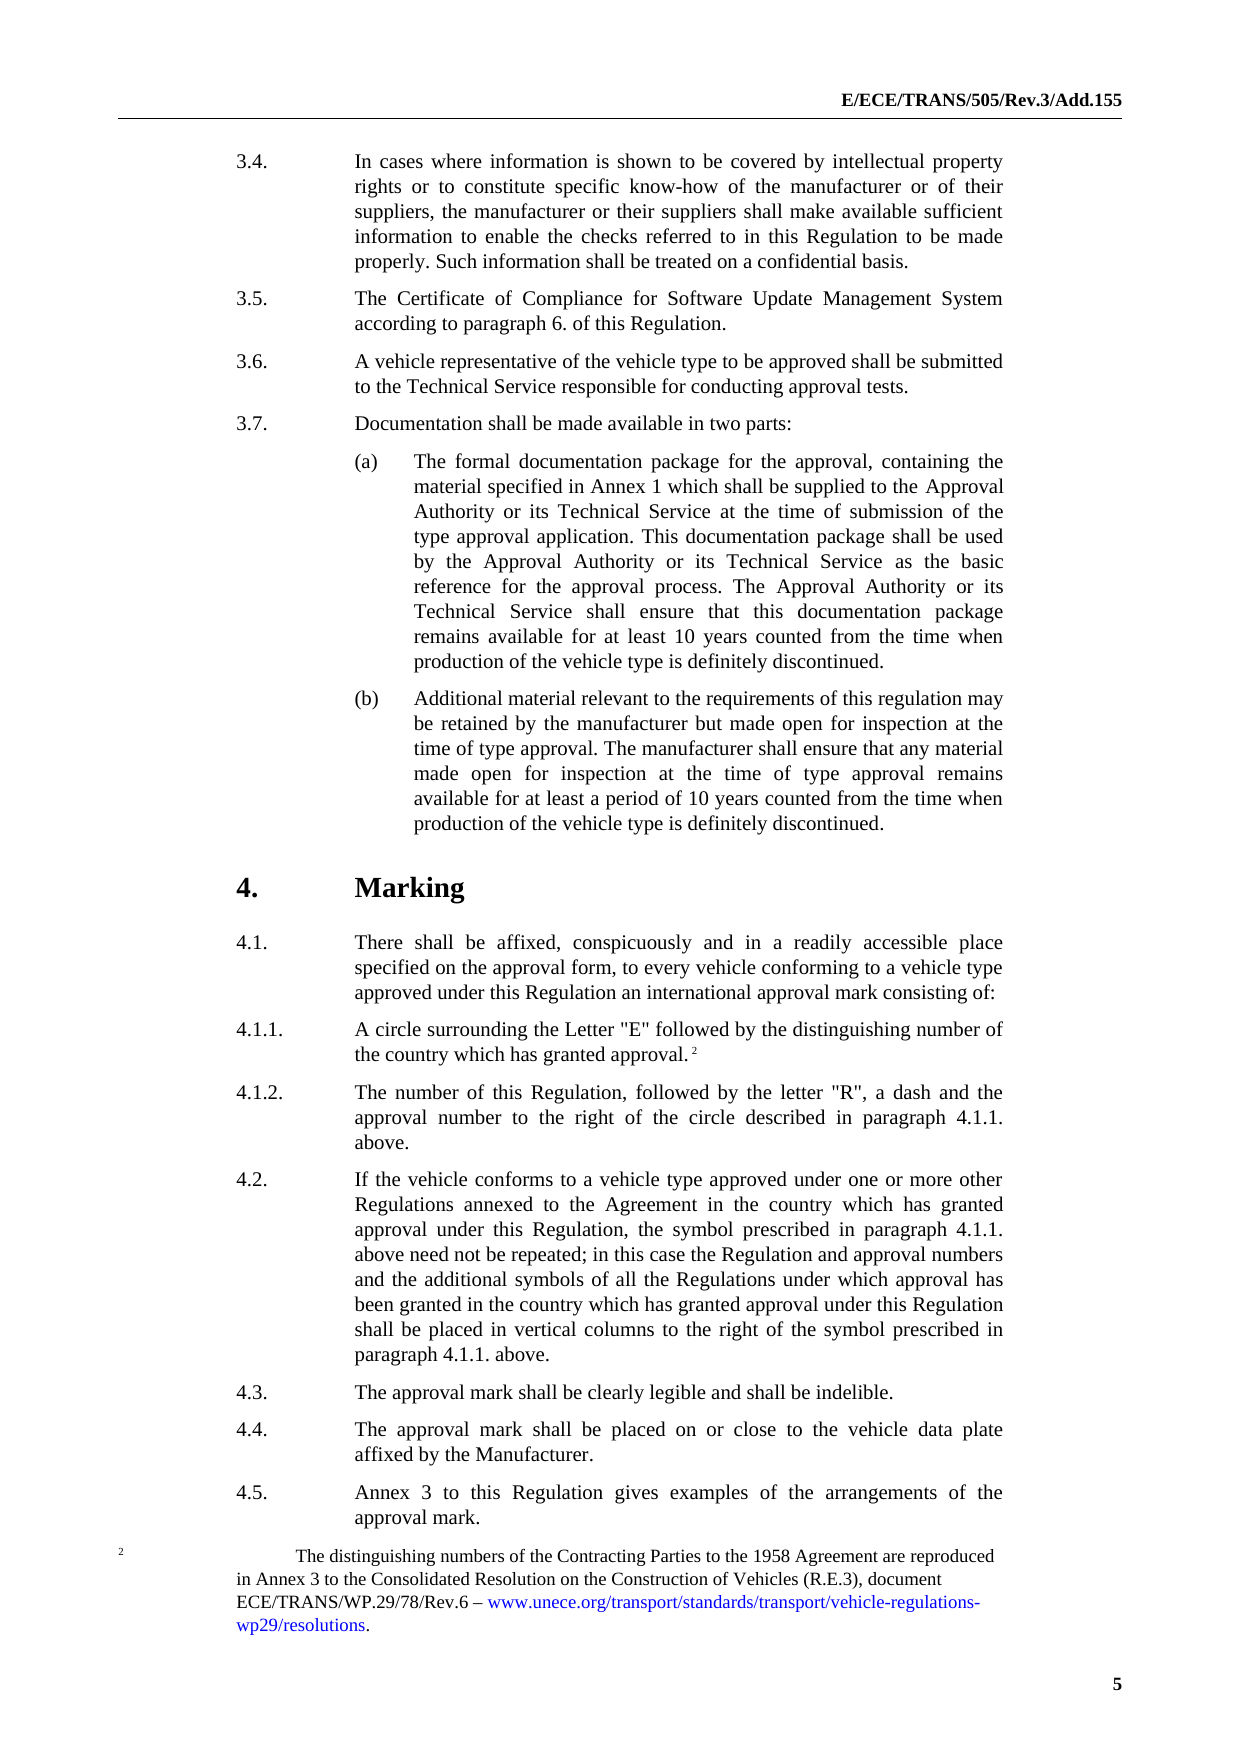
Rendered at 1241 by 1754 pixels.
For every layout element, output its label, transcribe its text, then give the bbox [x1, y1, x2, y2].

text 3.4. In cases where information is shown to be covered by intellectual property rights or to constitute specific know-how of the manufacturer or of their suppliers, the manufacturer or their suppliers shall make available sufficient information to enable the checks referred to in this Regulation to be made properly. Such information shall be treated on a confidential basis. [236, 148, 1004, 273]
text 4.1.1. A circle surrounding the Letter "E" followed by the distinguishing number of the country which has granted approval. [236, 1016, 1004, 1066]
text 3.7. Documentation shall be made available in two parts: [236, 410, 1004, 435]
text 4.5. Annex 3 to this Regulation gives examples of the arrangements of the approval mark. [236, 1479, 1004, 1529]
text 4.1.2. The number of this Regulation, followed by the letter "R", a dash and the approval number to the right of the circle described in paragraph 4.1.1. above. [236, 1079, 1004, 1154]
text 4.4. The approval mark shall be placed on or close to the vehicle data plate affixed by the Manufacturer. [236, 1416, 1004, 1466]
text 3.6. A vehicle representative of the vehicle type to be approved shall be submitted to the Technical Service responsible for conducting approval tests. [236, 348, 1004, 398]
text 4.3. The approval mark shall be clearly legible and shall be indelible. [236, 1379, 1004, 1404]
text 4.1. There shall be affixed, conspicuously and in a readily accessible place specified on the approval form, to every vehicle conforming to a vehicle type approved under this Regulation an international approval mark consisting of: [236, 929, 1004, 1004]
text 4. Marking [118, 873, 1004, 904]
text 4.2. If the vehicle conforms to a vehicle type approved under one or more other Regulations annexed to the Agreement in the country which has granted approval under this Regulation, the symbol prescribed in paragraph 4.1.1. above need not be repeated; in this case the Regulation and approval numbers and the additional symbols of all the Regulations under which approval has been granted in the country which has granted approval under this Regulation shall be placed in vertical columns to the right of the symbol prescribed in paragraph 4.1.1. above. [236, 1166, 1004, 1366]
text (b) Additional material relevant to the requirements of this regulation may be retained by the manufacturer but made open for inspection at the time of type approval. The manufacturer shall ensure that any material made open for inspection at the time of type approval remains available for at least a period of 10 years counted from the time when production of the vehicle type is definitely discontinued. [354, 685, 1004, 835]
text 3.5. The Certificate of Compliance for Software Update Management System according to paragraph 6. of this Regulation. [236, 285, 1004, 335]
text (a) The formal documentation package for the approval, containing the material specified in Annex 1 which shall be supplied to the Approval Authority or its Technical Service at the time of submission of the type approval application. This documentation package shall be used by the Approval Authority or its Technical Service as the basic reference for the approval process. The Approval Authority or its Technical Service shall ensure that this documentation package remains available for at least 10 years counted from the time when production of the vehicle type is definitely discontinued. [354, 448, 1004, 673]
